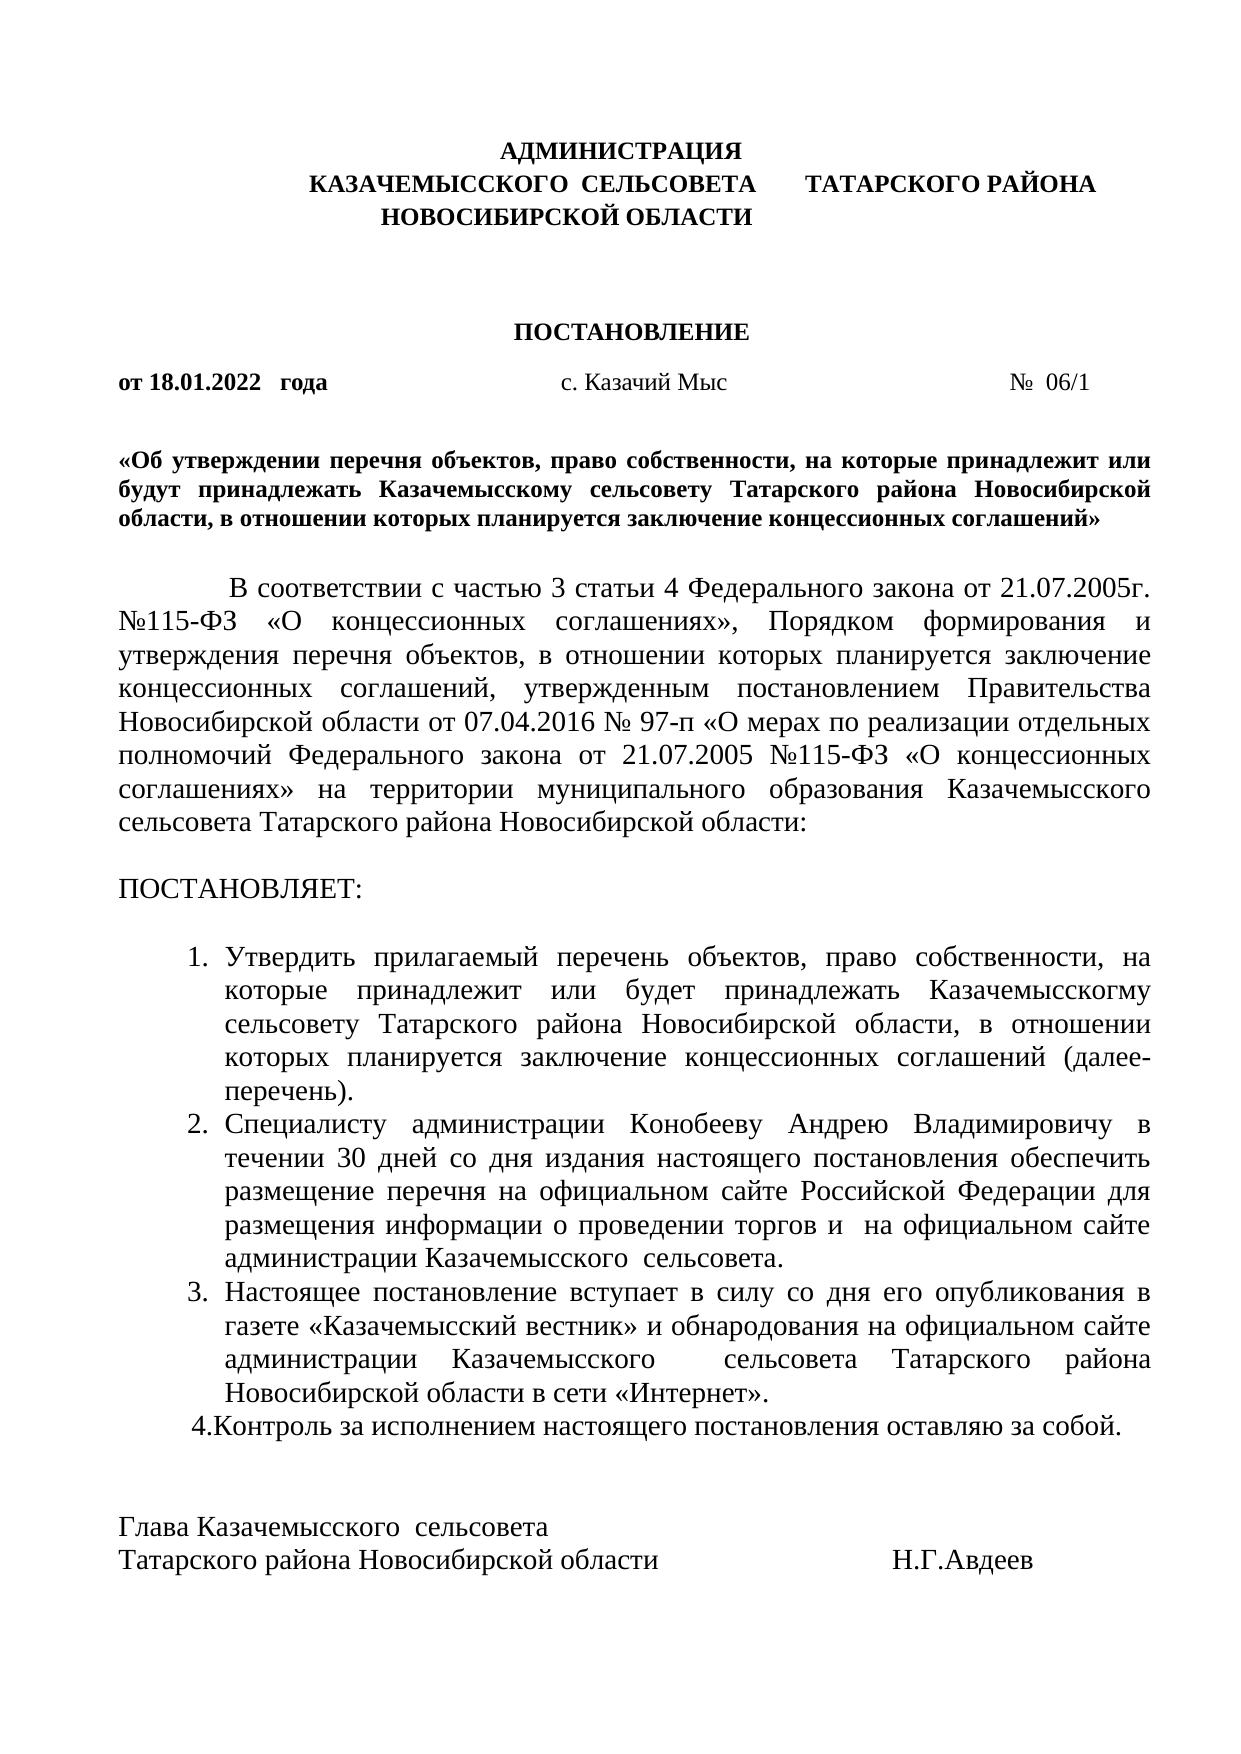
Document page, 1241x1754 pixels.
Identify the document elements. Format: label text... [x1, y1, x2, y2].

text ПОСТАНОВЛЯЕТ: [118, 872, 1152, 905]
text от 18.01.2022 года с. Казачий Мыс № 06/1 [118, 367, 1146, 396]
text КАЗАЧЕМЫССКОГО СЕЛЬСОВЕТА ТАТАРСКОГО РАЙОНА [118, 169, 1152, 198]
list Утвердить прилагаемый перечень объектов, право собственности, на которые принадлежит или будет принадлежать Казачемысскогму сельсовету Татарского района Новосибирской области, в отношении которых планируется заключение концессионных соглашений (далее-перечень). [187, 939, 1152, 1106]
text 4.Контроль за исполнением настоящего постановления оставляю за собой. [118, 1408, 1152, 1442]
text Глава Казачемысского сельсовета [118, 1509, 1152, 1542]
text ПОСТАНОВЛЕНИЕ [117, 317, 1146, 346]
title «Об утверждении перечня объектов, право собственности, на которые принадлежит или будут принадлежать Казачемысскому сельсовету Татарского района Новосибирской области, в отношении которых планируется заключение концессионных соглашений» [118, 445, 1152, 531]
text НОВОСИБИРСКОЙ ОБЛАСТИ [118, 202, 1152, 231]
list Настоящее постановление вступает в силу со дня его опубликования в газете «Казачемысский вестник» и обнародования на официальном сайте администрации Казачемысского сельсовета Татарского района Новосибирской области в сети «Интернет». [187, 1274, 1152, 1408]
text В соответствии с частью 3 статьи 4 Федерального закона от 21.07.2005г. №115-ФЗ «О концессионных соглашениях», Порядком формирования и утверждения перечня объектов, в отношении которых планируется заключение концессионных соглашений, утвержденным постановлением Правительства Новосибирской области от 07.04.2016 № 97-п «О мерах по реализации отдельных полномочий Федерального закона от 21.07.2005 №115-ФЗ «О концессионных соглашениях» на территории муниципального образования Казачемысского сельсовета Татарского района Новосибирской области: [118, 570, 1152, 838]
text АДМИНИСТРАЦИЯ [118, 136, 1152, 165]
list Специалисту администрации Конобееву Андрею Владимировичу в течении 30 дней со дня издания настоящего постановления обеспечить размещение перечня на официальном сайте Российской Федерации для размещения информации о проведении торгов и на официальном сайте администрации Казачемысского сельсовета. [187, 1106, 1152, 1274]
text Татарского района Новосибирской области Н.Г.Авдеев [118, 1542, 1152, 1576]
